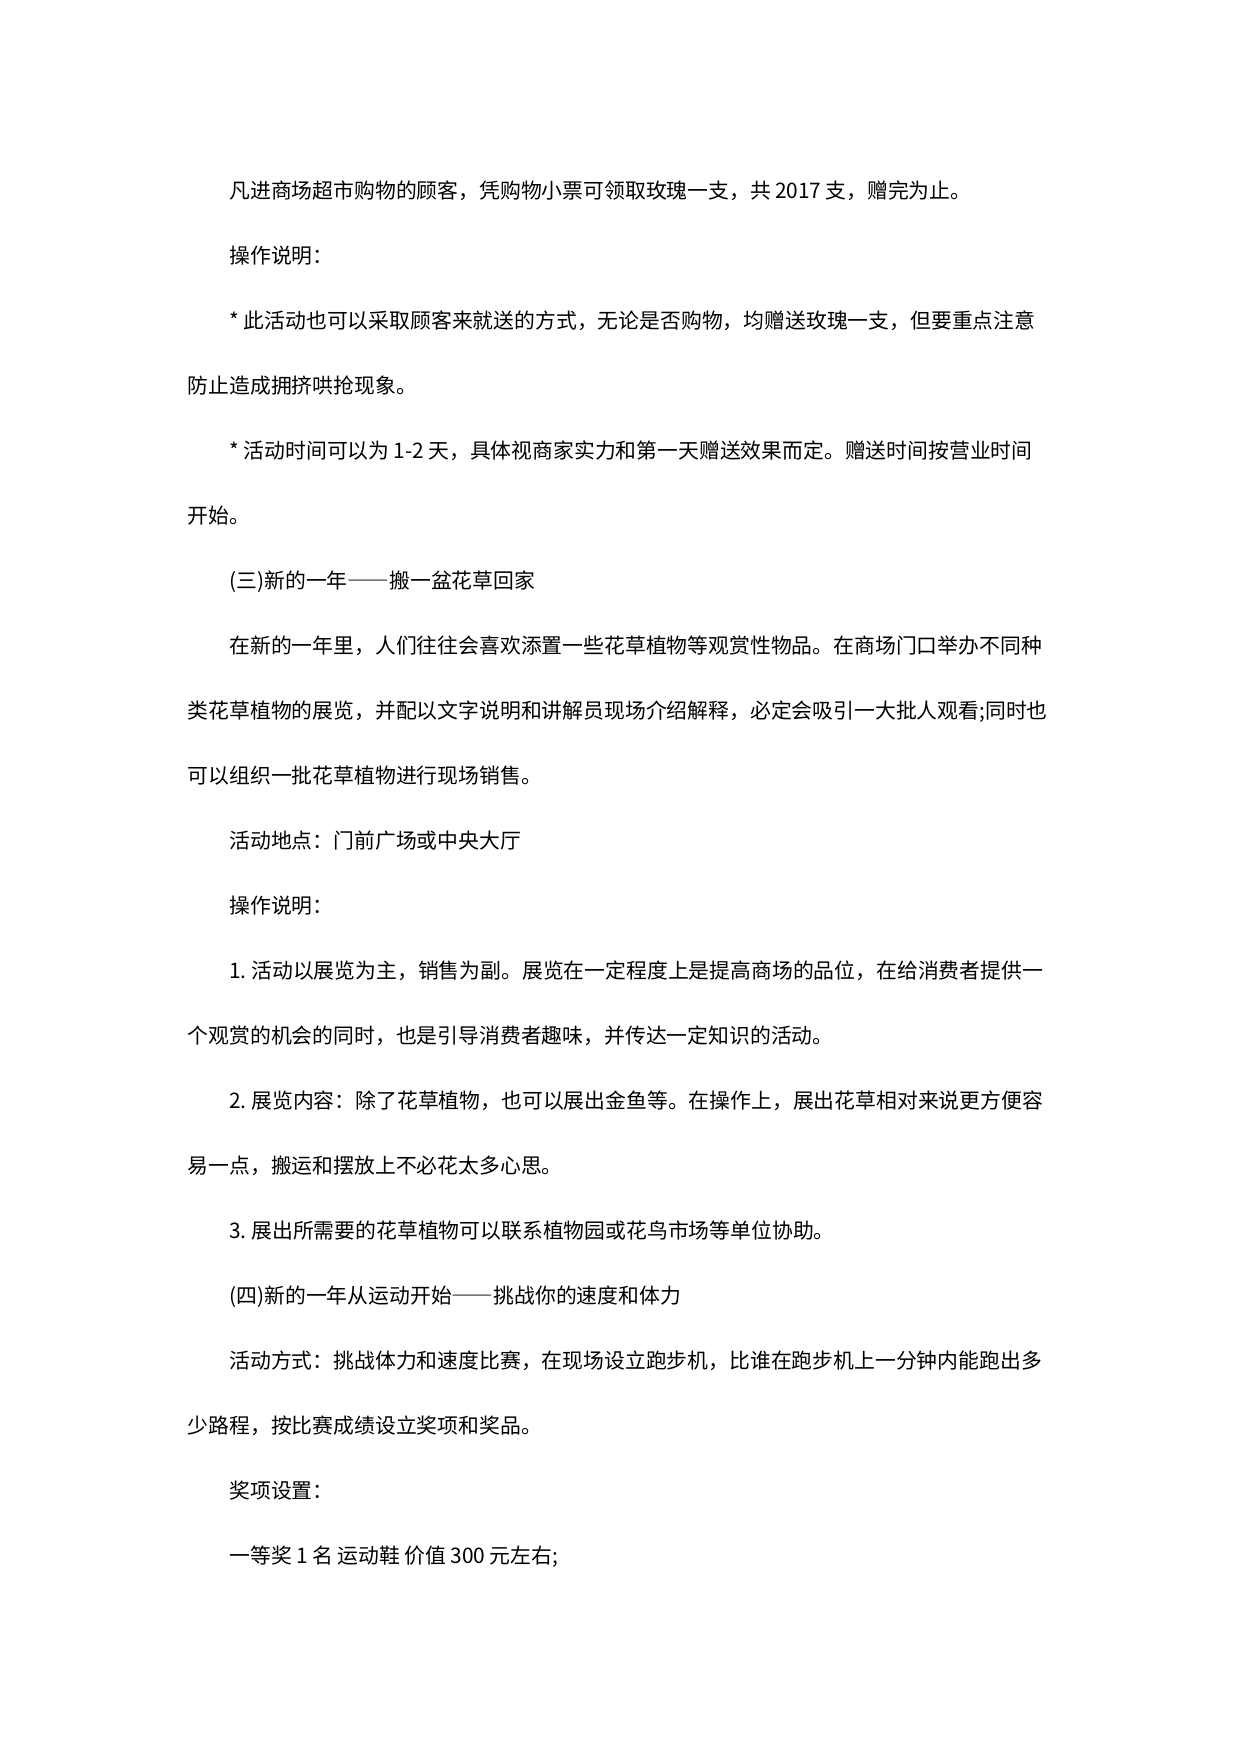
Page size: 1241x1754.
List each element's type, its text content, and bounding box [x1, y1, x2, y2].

text 在新的一年里，人们往往会喜欢添置一些花草植物等观赏性物品。在商场门口举办不同种类花草植物的展览，并配以文字说明和讲解员现场介绍解释，必定会吸引一大批人观看;同时也可以组织一批花草植物进行现场销售。 [187, 617, 1053, 812]
text 3. 展出所需要的花草植物可以联系植物园或花鸟市场等单位协助。 [187, 1202, 1053, 1267]
text 活动方式：挑战体力和速度比赛，在现场设立跑步机，比谁在跑步机上一分钟内能跑出多少路程，按比赛成绩设立奖项和奖品。 [187, 1332, 1053, 1462]
text (四)新的一年从运动开始——挑战你的速度和体力 [187, 1267, 1053, 1332]
text (三)新的一年——搬一盆花草回家 [187, 552, 1053, 617]
text * 此活动也可以采取顾客来就送的方式，无论是否购物，均赠送玫瑰一支，但要重点注意防止造成拥挤哄抢现象。 [187, 292, 1053, 422]
text 操作说明： [187, 227, 1053, 292]
text 奖项设置： [187, 1462, 1053, 1527]
text 操作说明： [187, 877, 1053, 942]
text 2. 展览内容：除了花草植物，也可以展出金鱼等。在操作上，展出花草相对来说更方便容易一点，搬运和摆放上不必花太多心思。 [187, 1072, 1053, 1202]
text 1. 活动以展览为主，销售为副。展览在一定程度上是提高商场的品位，在给消费者提供一个观赏的机会的同时，也是引导消费者趣味，并传达一定知识的活动。 [187, 942, 1053, 1072]
text 活动地点：门前广场或中央大厅 [187, 812, 1053, 877]
text 凡进商场超市购物的顾客，凭购物小票可领取玫瑰一支，共2017支，赠完为止。 [187, 162, 1053, 227]
text 一等奖 1名 运动鞋 价值300元左右; [187, 1527, 1053, 1592]
text * 活动时间可以为1-2天，具体视商家实力和第一天赠送效果而定。赠送时间按营业时间开始。 [187, 422, 1053, 552]
